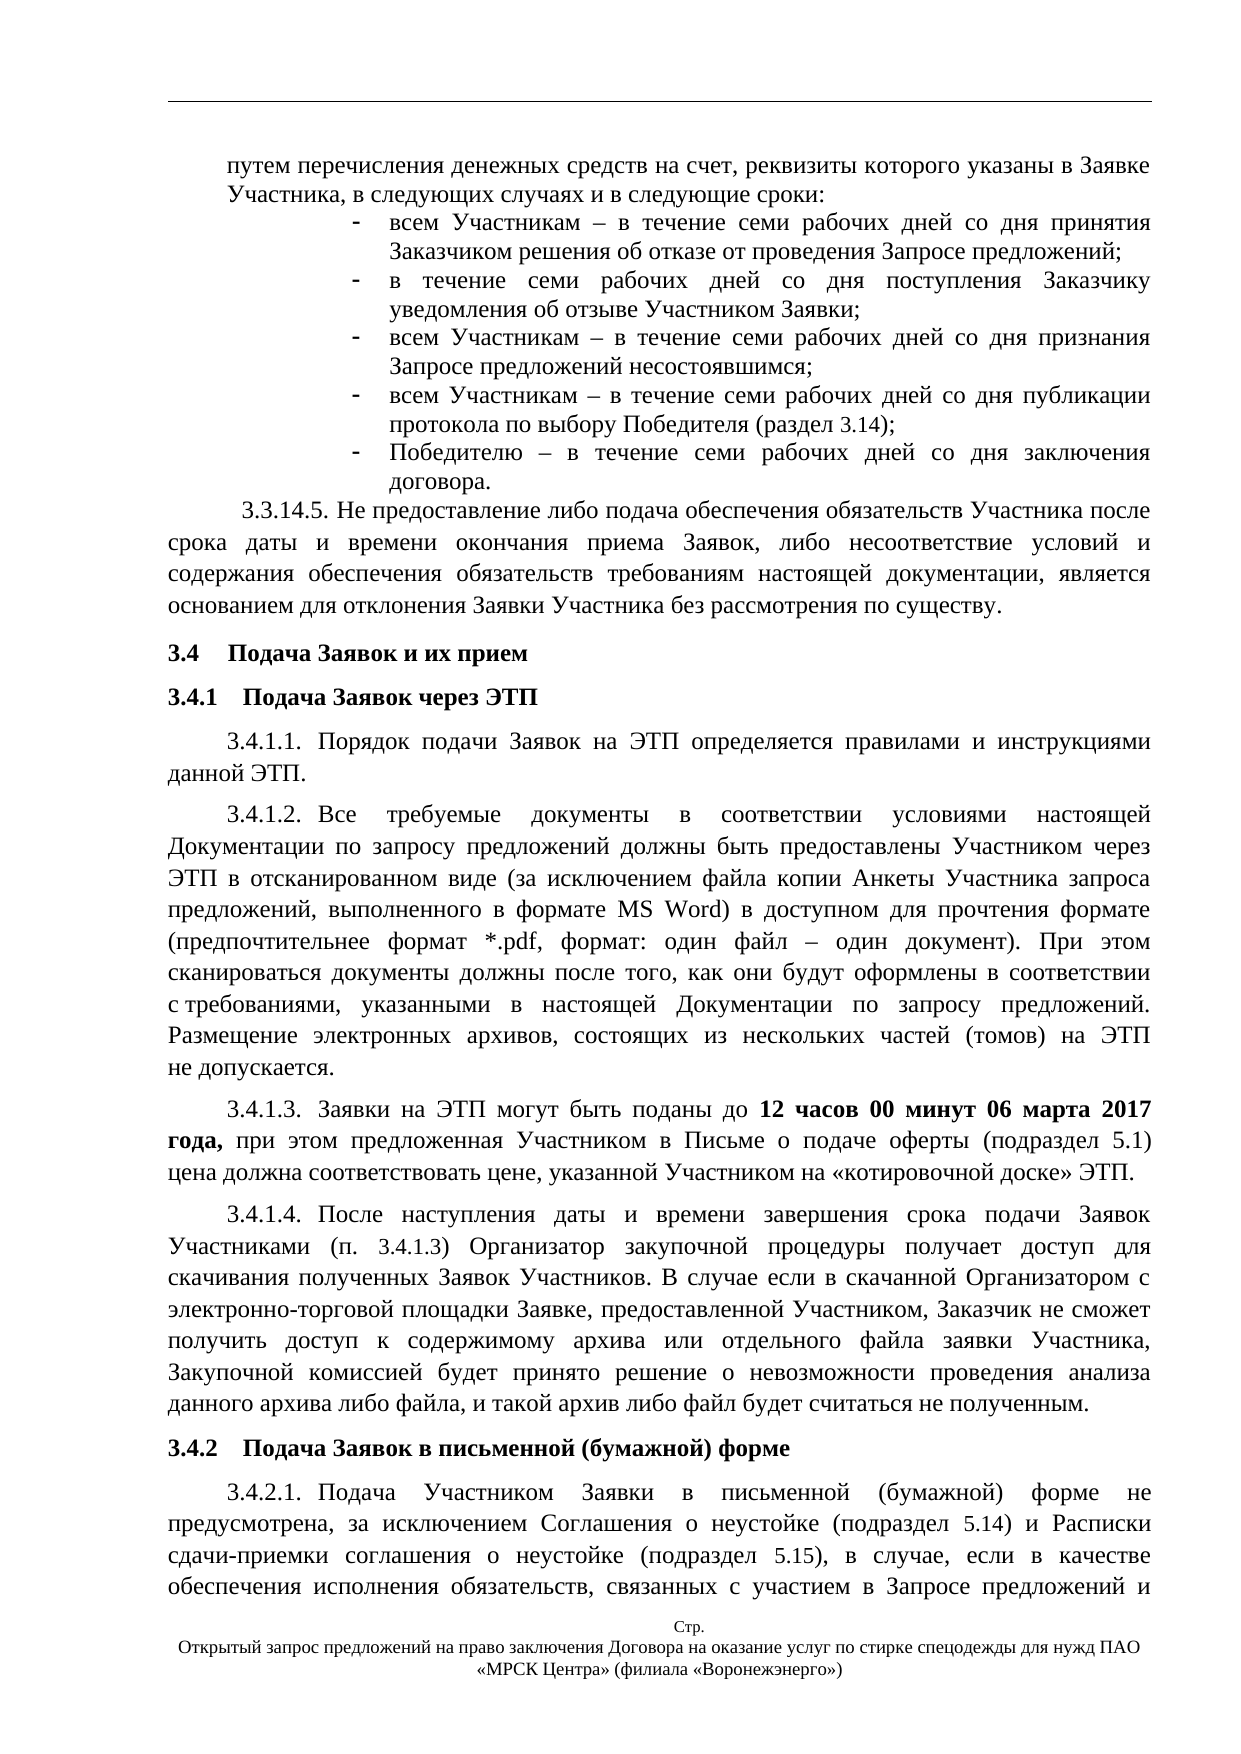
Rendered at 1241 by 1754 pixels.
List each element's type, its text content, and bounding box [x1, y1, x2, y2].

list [227, 150, 1152, 207]
list После наступления даты и времени завершения срока подачи Заявок Участниками (п. 3.4.1.3) Организатор закупочной процедуры получает доступ для скачивания полученных Заявок Участников. В случае если в скачанной Организатором с электронно-торговой площадки Заявке, предоставленной Участником, Заказчик не сможет получить доступ к содержимому архива или отдельного файла заявки Участника, Закупочной комиссией будет принято решение о невозможности проведения анализа данного архива либо файла, и такой архив либо файл будет считаться не полученным. [168, 1199, 1152, 1417]
list всем Участникам – в течение семи рабочих дней со дня принятия Заказчиком решения об отказе от проведения Запросе предложений; [352, 207, 1152, 265]
list Не предоставление либо подача обеспечения обязательств Участника после срока даты и времени окончания приема Заявок, либо несоответствие условий и содержания обеспечения обязательств требованиям настоящей документации, является основанием для отклонения Заявки Участника без рассмотрения по существу. [168, 495, 1152, 618]
list в течение семи рабочих дней со дня поступления Заказчику уведомления об отзыве Участником Заявки; [352, 265, 1152, 322]
subtitle Подача Заявок и их прием [168, 638, 1152, 667]
list Все требуемые документы в соответствии условиями настоящей Документации по запросу предложений должны быть предоставлены Участником через ЭТП в отсканированном виде (за исключением файла копии Анкеты Участника запроса предложений, выполненного в формате MS Word) в доступном для прочтения формате (предпочтительнее формат *.pdf, формат: один файл – один документ). При этом сканироваться документы должны после того, как они будут оформлены в соответствии с требованиями, указанными в настоящей Документации по запросу предложений. Размещение электронных архивов, состоящих из нескольких частей (томов) на ЭТП не допускается. [168, 799, 1152, 1081]
list всем Участникам – в течение семи рабочих дней со дня признания Запросе предложений несостоявшимся; [352, 322, 1152, 380]
list Победителю – в течение семи рабочих дней со дня заключения договора. [352, 437, 1152, 495]
subtitle Подача Заявок через ЭТП [168, 682, 1152, 711]
list Порядок подачи Заявок на ЭТП определяется правилами и инструкциями данной ЭТП. [168, 726, 1152, 786]
subtitle Подача Заявок в письменной (бумажной) форме [168, 1433, 1152, 1461]
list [168, 1477, 1152, 1600]
list всем Участникам – в течение семи рабочих дней со дня публикации протокола по выбору Победителя (раздел 3.14); [352, 380, 1152, 437]
list Заявки на ЭТП могут быть поданы до 12 часов 00 минут 06 марта 2017 года, при этом предложенная Участником в Письме о подаче оферты (подраздел 5.1) цена должна соответствовать цене, указанной Участником на «котировочной доске» ЭТП. [168, 1094, 1152, 1186]
